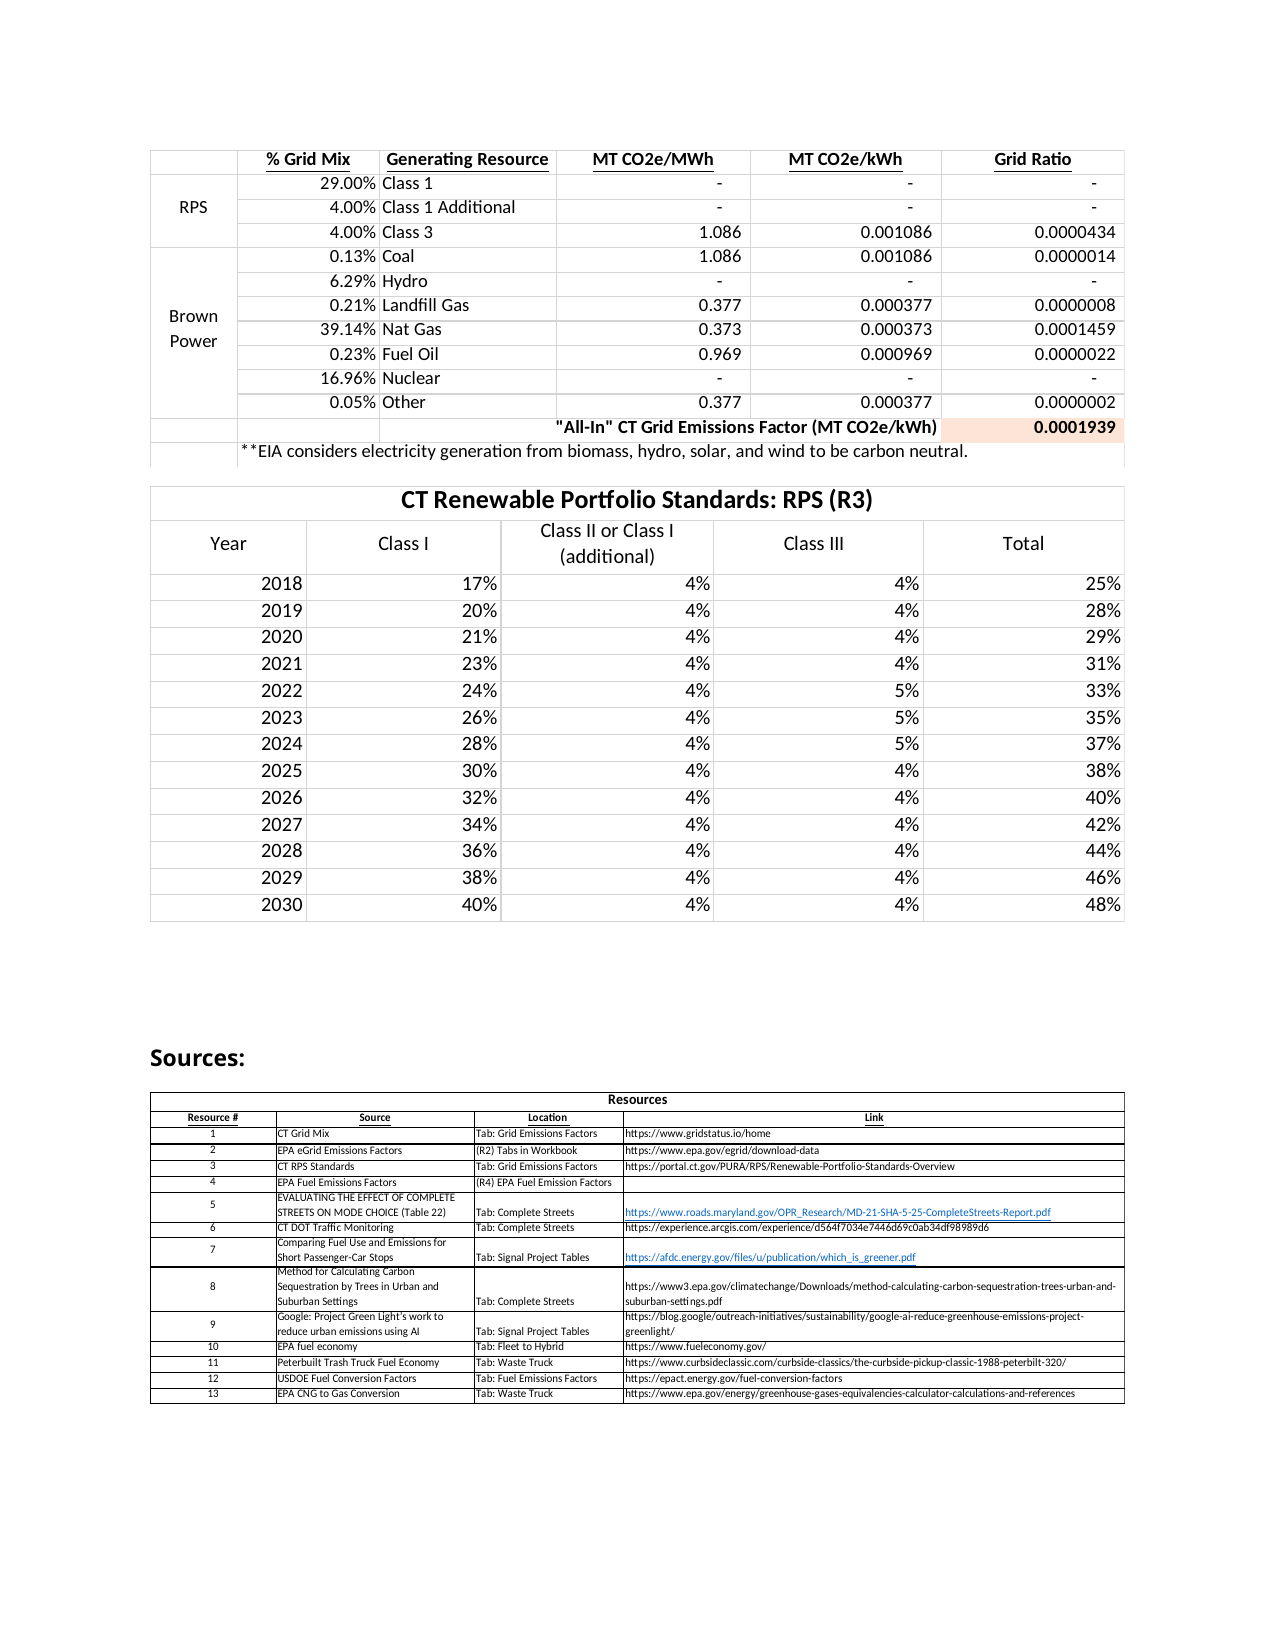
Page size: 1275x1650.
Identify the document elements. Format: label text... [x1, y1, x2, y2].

text Sources: [150, 1042, 1125, 1073]
